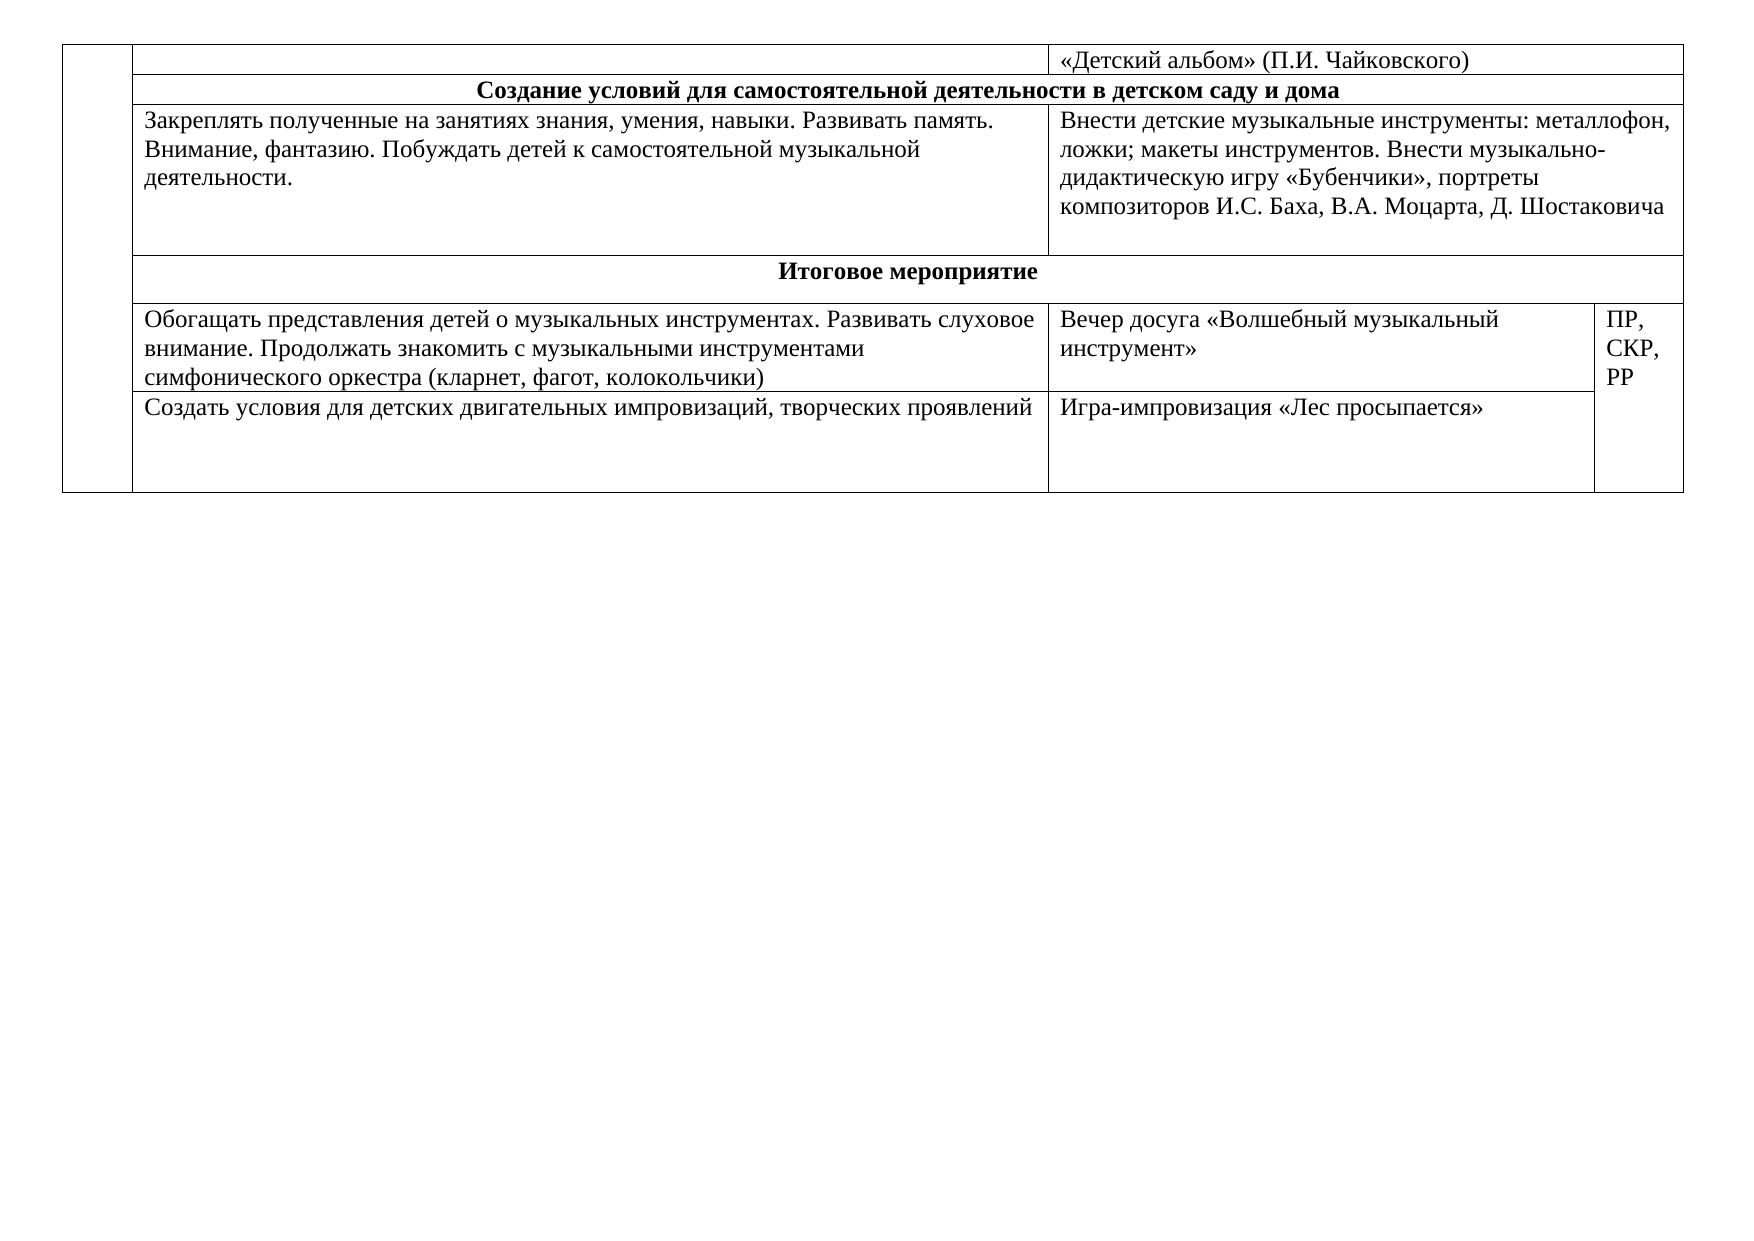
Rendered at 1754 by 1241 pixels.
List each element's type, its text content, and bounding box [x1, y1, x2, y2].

table_cell Итоговое мероприятие [133, 256, 1683, 303]
table_cell Создание условий для самостоятельной деятельности в детском саду и дома [133, 75, 1683, 104]
table_cell Обогащать представления детей о музыкальных инструментах. Развивать слуховое внимание. Продолжать знакомить с музыкальными инструментами симфонического оркестра (кларнет, фагот, колокольчики) [133, 304, 1048, 391]
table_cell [133, 45, 1048, 74]
table_cell Внести детские музыкальные инструменты: металлофон, ложки; макеты инструментов. Внести музыкально-дидактическую игру «Бубенчики», портреты композиторов И.С. Баха, В.А. Моцарта, Д. Шостаковича [1049, 105, 1683, 255]
table_cell ПР, СКР, РР [1595, 304, 1683, 492]
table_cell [1049, 45, 1683, 74]
table_cell Вечер досуга «Волшебный музыкальный инструмент» [1049, 304, 1594, 391]
table_cell Закреплять полученные на занятиях знания, умения, навыки. Развивать память. Внимание, фантазию. Побуждать детей к самостоятельной музыкальной деятельности. [133, 105, 1048, 255]
table_cell Создать условия для детских двигательных импровизаций, творческих проявлений [133, 392, 1048, 492]
table_cell Игра-импровизация «Лес просыпается» [1049, 392, 1594, 492]
